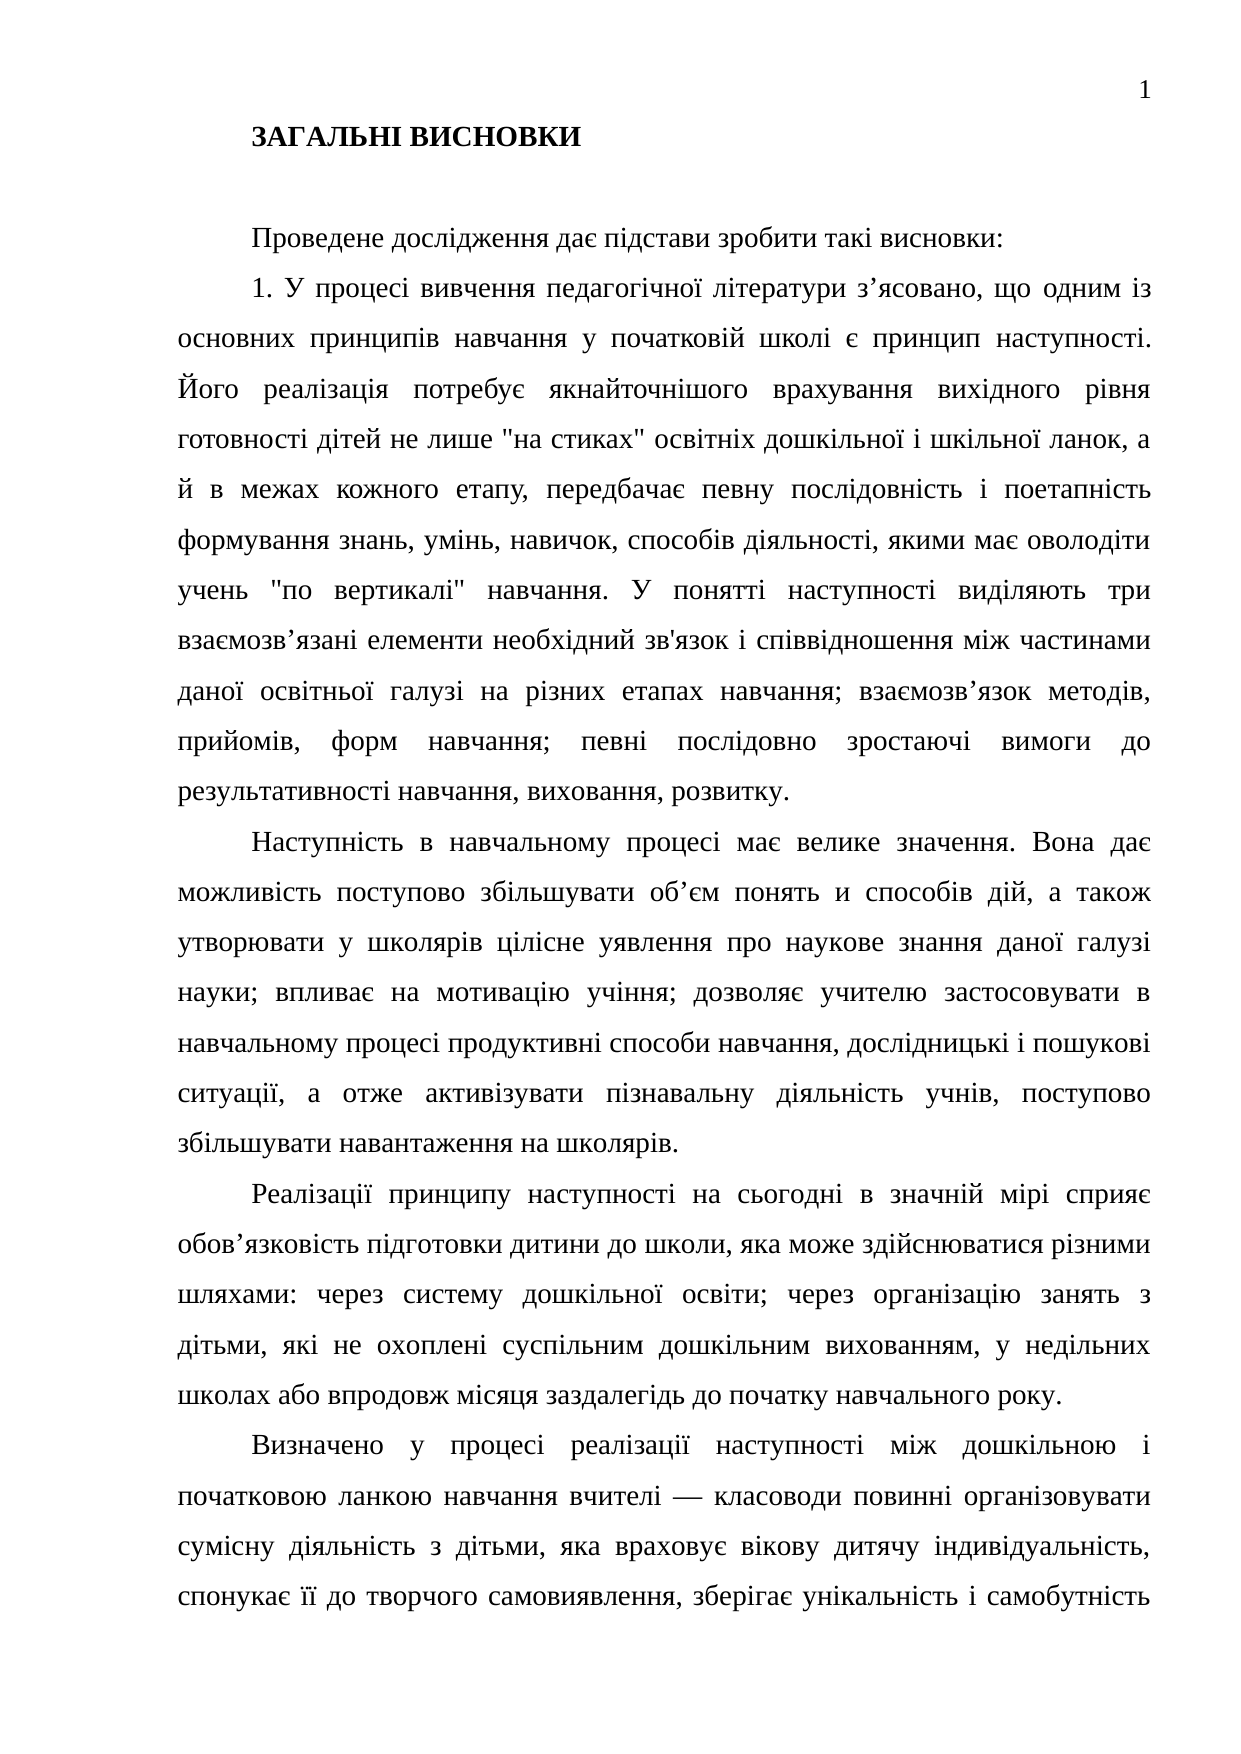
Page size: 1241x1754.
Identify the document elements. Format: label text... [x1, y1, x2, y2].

text Наступність в навчальному процесі має велике значення. Вона дає можливість поступово збільшувати об’єм понять и способів дій, а також утворювати у школярів цілісне уявлення про наукове знання даної галузі науки; впливає на мотивацію учіння; дозволяє учителю застосовувати в навчальному процесі продуктивні способи навчання, дослідницькі і пошукові ситуації, а отже активізувати пізнавальну діяльність учнів, поступово збільшувати навантаження на школярів. [177, 824, 1152, 1159]
text 1. У процесі вивчення педагогічної літератури з’ясовано, що одним із основних принципів навчання у початковій школі є принцип наступності. Його реалізація потребує якнайточнішого врахування вихідного рівня готовності дітей не лише "на стиках" освітніх дошкільної і шкільної ланок, а й в межах кожного етапу, передбачає певну послідовність і поетапність формування знань, умінь, навичок, способів діяльності, якими має оволодіти учень "по вертикалі" навчання. У понятті наступності виділяють три взаємозв’язані елементи необхідний зв'язок і співвідношення між частинами даної освітньої галузі на різних етапах навчання; взаємозв’язок методів, прийомів, форм навчання; певні послідовно зростаючі вимоги до результативності навчання, виховання, розвитку. [177, 270, 1152, 807]
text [177, 1427, 1152, 1612]
text Проведене дослідження дає підстави зробити такі висновки: [177, 220, 1152, 253]
text ЗАГАЛЬНІ ВИСНОВКИ [177, 119, 1152, 153]
text Реалізації принципу наступності на сьогодні в значній мірі сприяє обов’язковість підготовки дитини до школи, яка може здійснюватися різними шляхами: через систему дошкільної освіти; через організацію занять з дітьми, які не охоплені суспільним дошкільним вихованням, у недільних школах або впродовж місяця заздалегідь до початку навчального року. [177, 1176, 1152, 1411]
